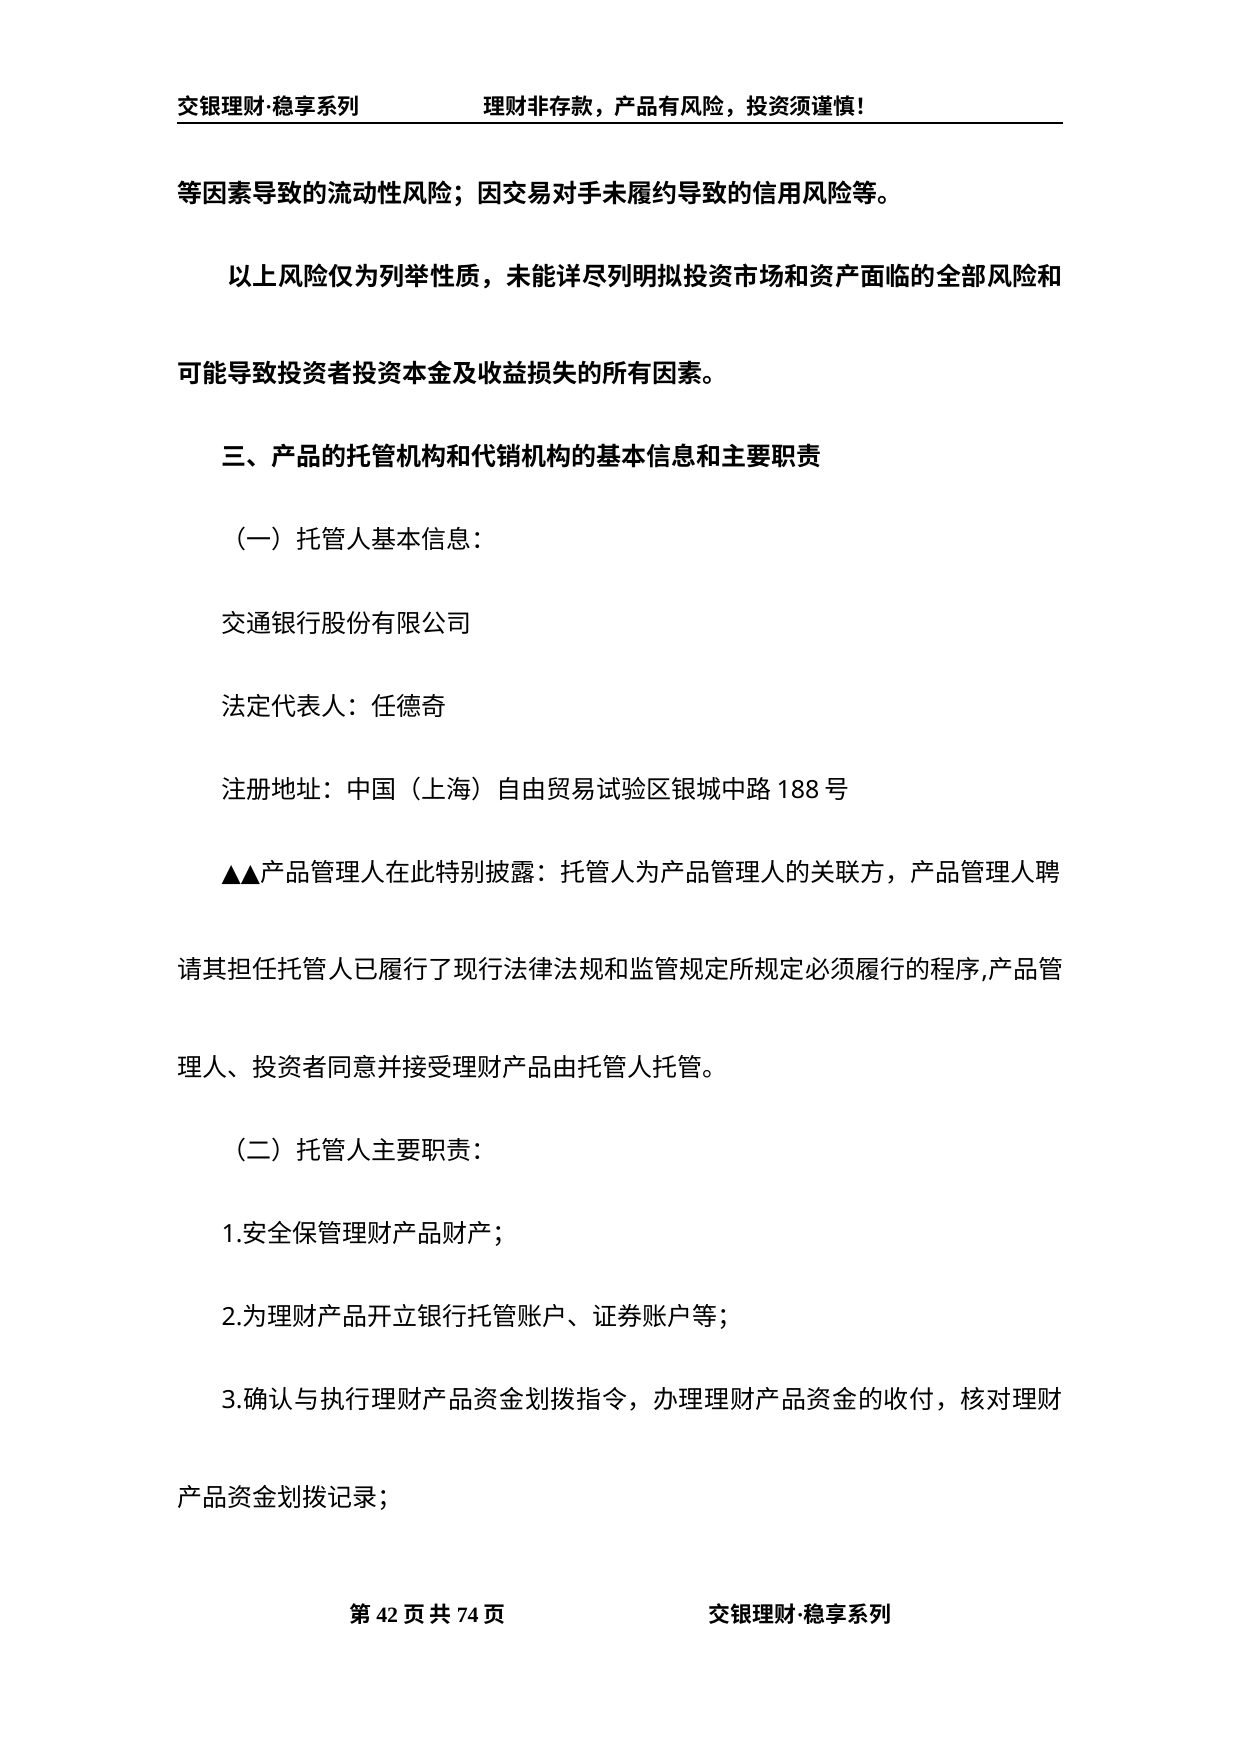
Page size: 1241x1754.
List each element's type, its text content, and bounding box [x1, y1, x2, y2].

text 交通银行股份有限公司 [177, 589, 1063, 654]
text （一）托管人基本信息： [177, 506, 1063, 571]
text 以上风险仅为列举性质，未能详尽列明拟投资市场和资产面临的全部风险和可能导致投资者投资本金及收益损失的所有因素。 [177, 242, 1063, 404]
text （二）托管人主要职责： [177, 1116, 1063, 1181]
text 2.为理财产品开立银行托管账户、证券账户等； [177, 1282, 1063, 1347]
text 3.确认与执行理财产品资金划拨指令，办理理财产品资金的收付，核对理财产品资金划拨记录； [177, 1366, 1063, 1528]
text ▲▲产品管理人在此特别披露：托管人为产品管理人的关联方，产品管理人聘请其担任托管人已履行了现行法律法规和监管规定所规定必须履行的程序,产品管理人、投资者同意并接受理财产品由托管人托管。 [177, 838, 1063, 1098]
text 注册地址：中国（上海）自由贸易试验区银城中路188号 [177, 755, 1063, 820]
text 法定代表人：任德奇 [177, 672, 1063, 737]
text 1.安全保管理财产品财产； [177, 1199, 1063, 1264]
text 三、产品的托管机构和代销机构的基本信息和主要职责 [177, 422, 1063, 487]
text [177, 159, 1063, 224]
